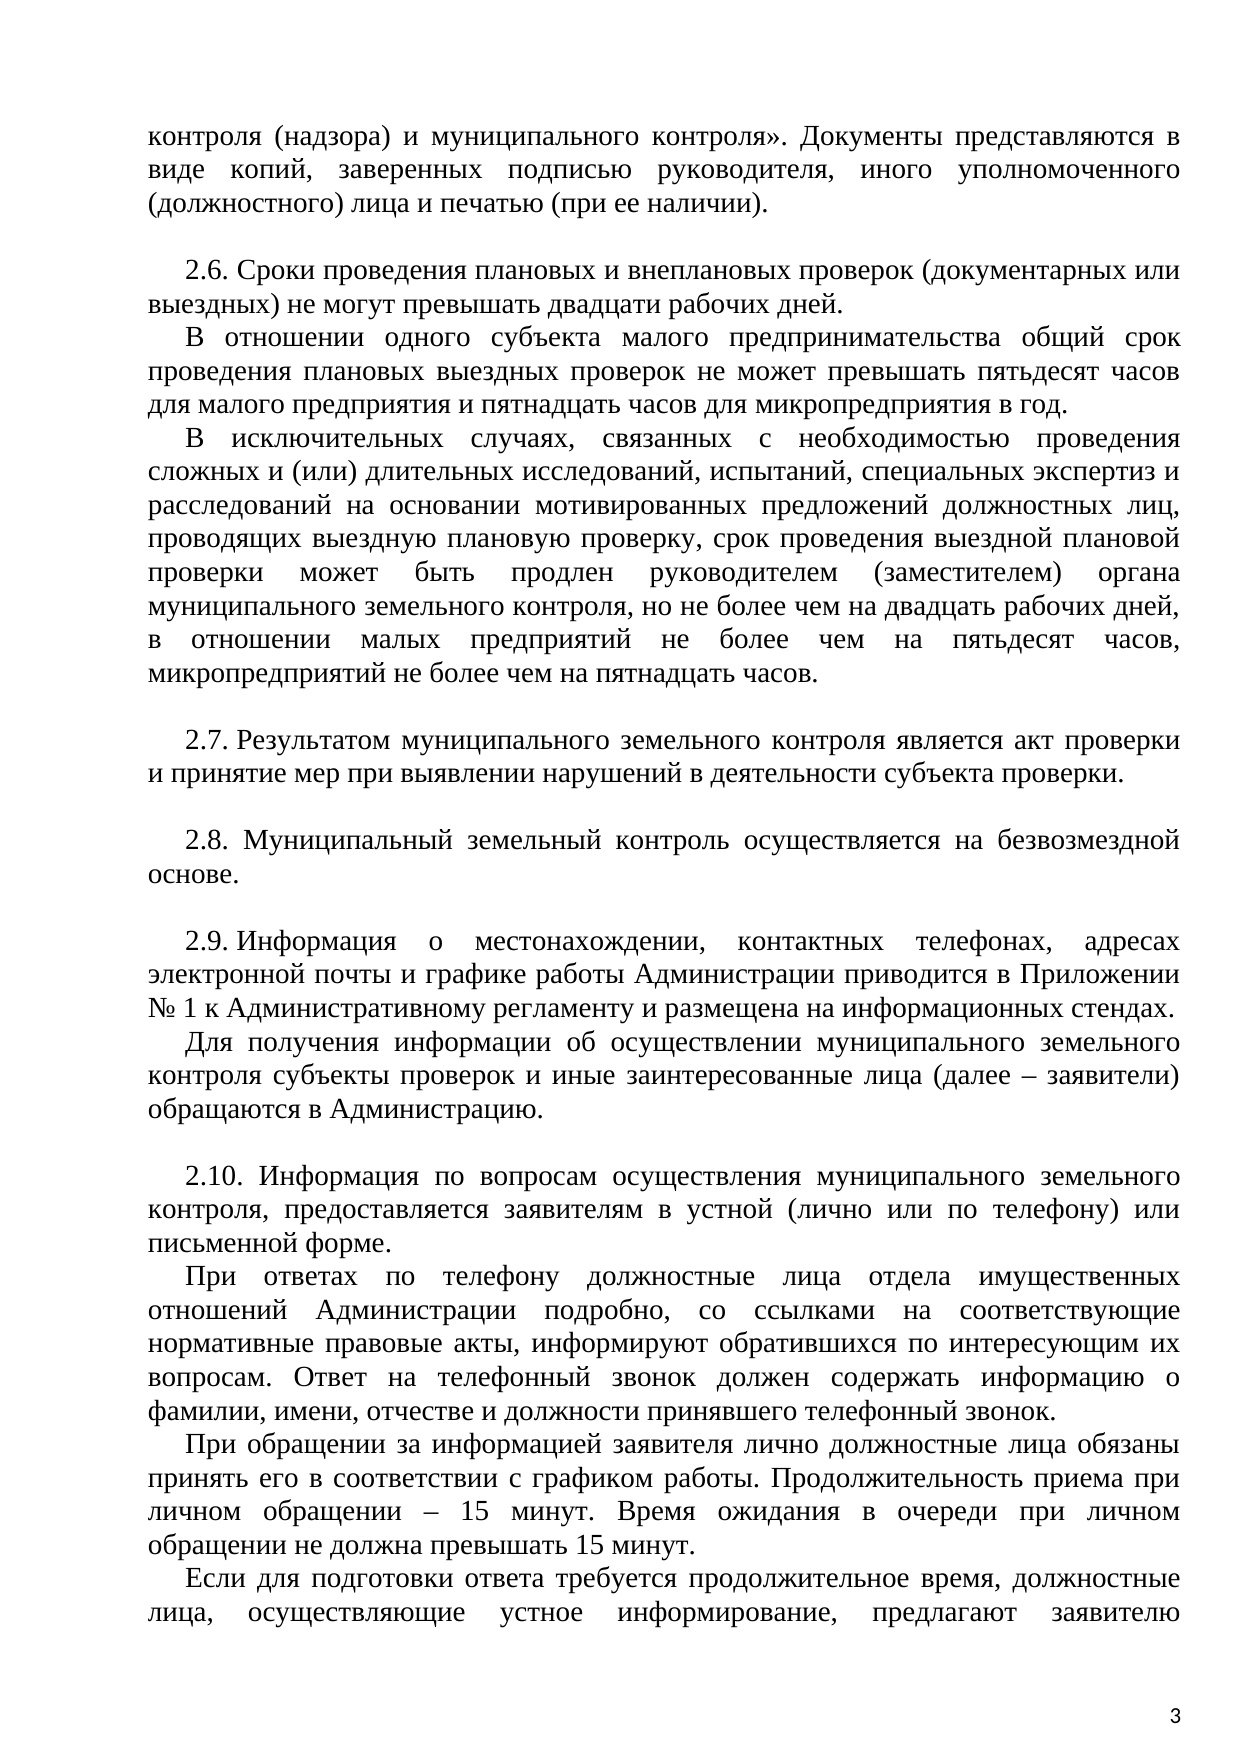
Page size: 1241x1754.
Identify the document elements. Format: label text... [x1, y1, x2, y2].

text 2.10. Информация по вопросам осуществления муниципального земельного контроля, предоставляется заявителям в устной (лично или по телефону) или письменной форме. [148, 1158, 1181, 1258]
text При ответах по телефону должностные лица отдела имущественных отношений Администрации подробно, со ссылками на соответствующие нормативные правовые акты, информируют обратившихся по интересующим их вопросам. Ответ на телефонный звонок должен содержать информацию о фамилии, имени, отчестве и должности принявшего телефонный звонок. [148, 1258, 1181, 1426]
text 2.9. Информация о местонахождении, контактных телефонах, адресах электронной почты и графике работы Администрации приводится в Приложении № 1 к Административному регламенту и размещена на информационных стендах. [148, 923, 1181, 1024]
text 2.8. Муниципальный земельный контроль осуществляется на безвозмездной основе. [148, 822, 1181, 889]
text 2.7. Результатом муниципального земельного контроля является акт проверки и принятие мер при выявлении нарушений в деятельности субъекта проверки. [148, 722, 1181, 789]
text В отношении одного субъекта малого предпринимательства общий срок проведения плановых выездных проверок не может превышать пятьдесят часов для малого предприятия и пятнадцать часов для микропредприятия в год. [148, 319, 1181, 420]
text При обращении за информацией заявителя лично должностные лица обязаны принять его в соответствии с графиком работы. Продолжительность приема при личном обращении – 15 минут. Время ожидания в очереди при личном обращении не должна превышать 15 минут. [148, 1426, 1181, 1560]
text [148, 1560, 1181, 1627]
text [148, 118, 1181, 219]
text В исключительных случаях, связанных с необходимостью проведения сложных и (или) длительных исследований, испытаний, специальных экспертиз и расследований на основании мотивированных предложений должностных лиц, проводящих выездную плановую проверку, срок проведения выездной плановой проверки может быть продлен руководителем (заместителем) органа муниципального земельного контроля, но не более чем на двадцать рабочих дней, в отношении малых предприятий не более чем на пятьдесят часов, микропредприятий не более чем на пятнадцать часов. [148, 420, 1181, 688]
text Для получения информации об осуществлении муниципального земельного контроля субъекты проверок и иные заинтересованные лица (далее – заявители) обращаются в Администрацию. [148, 1024, 1181, 1124]
text 2.6. Сроки проведения плановых и внеплановых проверок (документарных или выездных) не могут превышать двадцати рабочих дней. [148, 252, 1181, 319]
